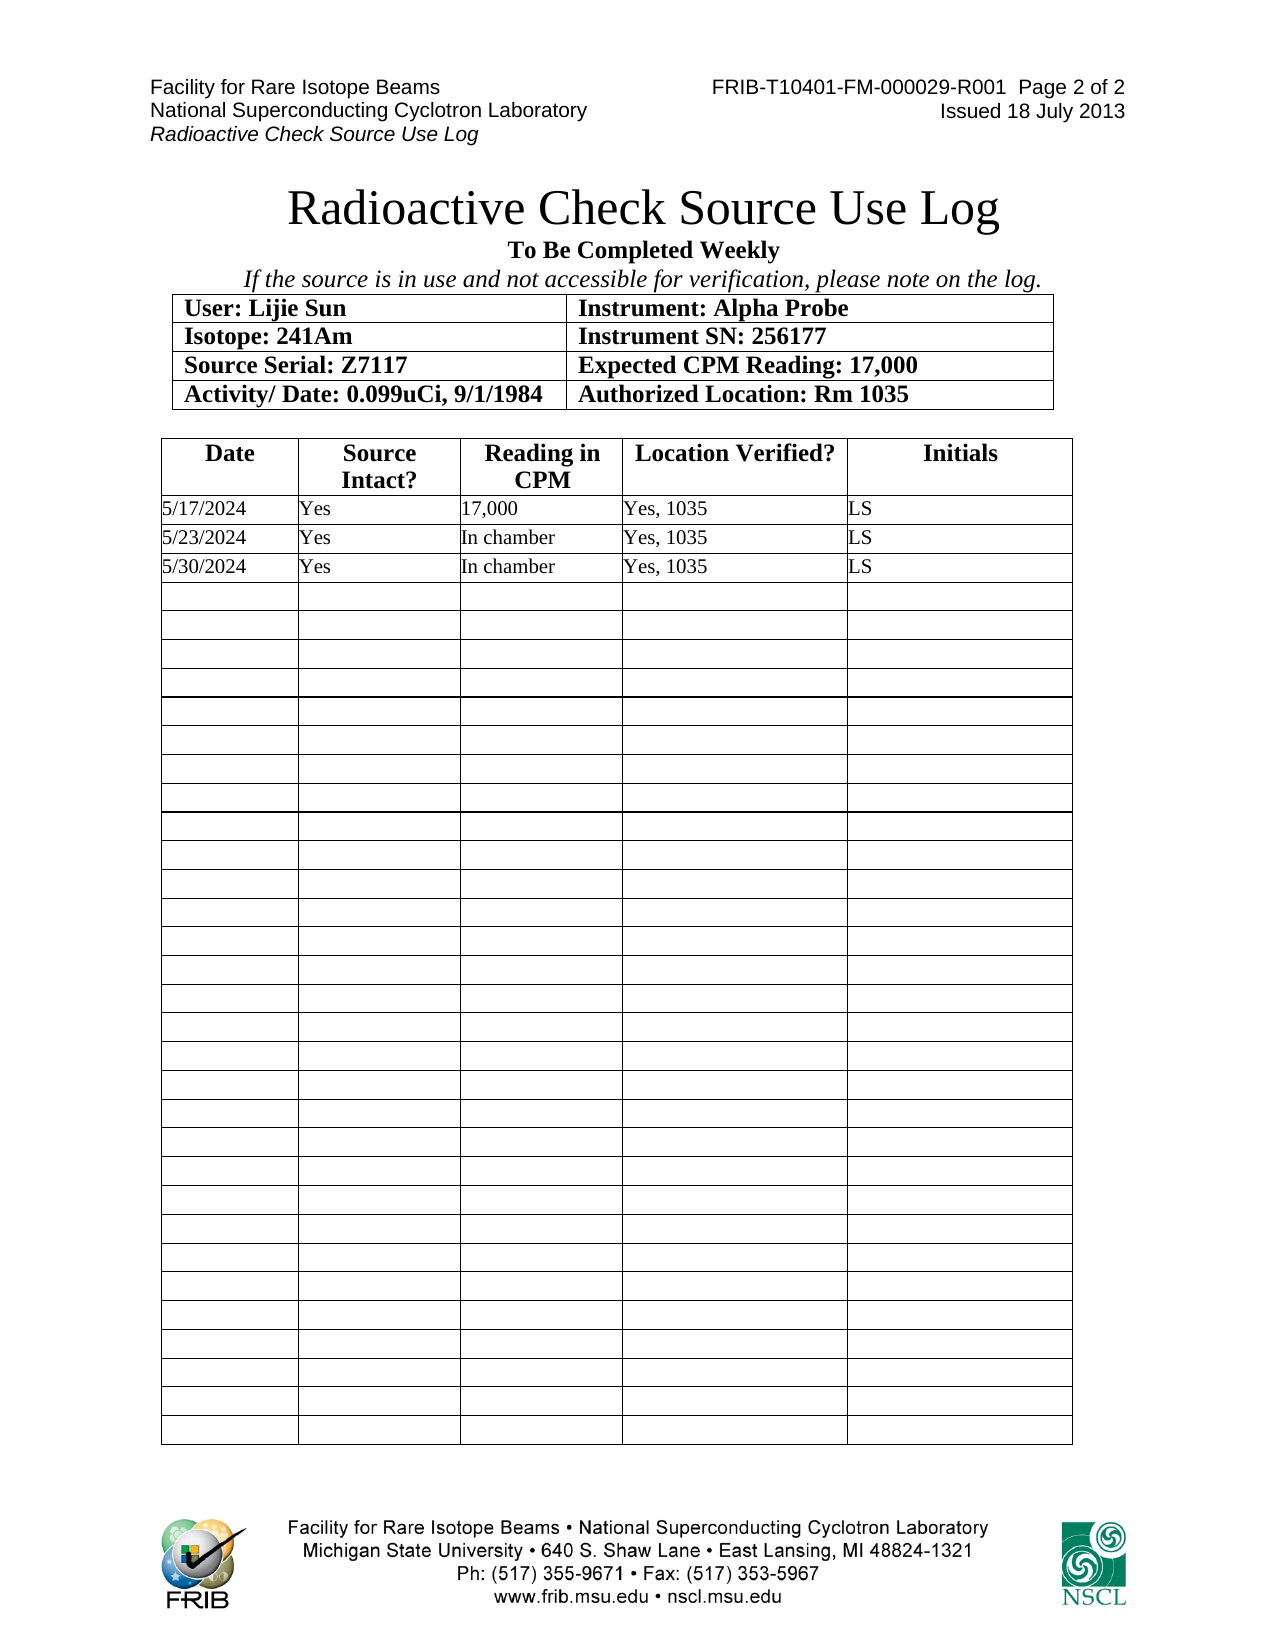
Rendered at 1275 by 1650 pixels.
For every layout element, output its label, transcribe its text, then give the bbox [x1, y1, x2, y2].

table_cell [848, 1359, 1072, 1386]
table_cell [848, 1301, 1072, 1328]
table_cell [848, 698, 1072, 725]
table_cell [162, 640, 298, 668]
table_cell [461, 1071, 622, 1099]
text To Be Completed Weekly [216, 236, 1072, 264]
table_cell [299, 640, 460, 668]
table_cell [299, 1215, 460, 1242]
table_cell [299, 985, 460, 1012]
table_cell [848, 1272, 1072, 1300]
table_cell [299, 1359, 460, 1386]
table_cell [299, 1013, 460, 1041]
table_cell LS [848, 554, 1072, 582]
table_cell [162, 813, 298, 840]
table_cell [848, 1013, 1072, 1041]
table_cell [848, 841, 1072, 869]
table_cell [162, 1244, 298, 1271]
table_cell [623, 1359, 847, 1386]
picture [161, 1518, 1126, 1609]
table_cell 5/30/2024 [162, 554, 298, 582]
table_cell [162, 1387, 298, 1415]
table_cell [162, 1042, 298, 1070]
table_cell [299, 1100, 460, 1127]
table_cell [162, 583, 298, 610]
table_cell [461, 1215, 622, 1242]
table_cell [623, 927, 847, 955]
table_cell Yes [299, 496, 460, 524]
table_cell [162, 841, 298, 869]
table_cell [461, 698, 622, 725]
table_cell [461, 583, 622, 610]
table_cell [461, 899, 622, 926]
table_cell [848, 813, 1072, 840]
table_cell [848, 1215, 1072, 1242]
table_cell [848, 1100, 1072, 1127]
table_cell LS [848, 496, 1072, 524]
table_cell [299, 755, 460, 783]
table_cell [623, 956, 847, 984]
table_cell [623, 1013, 847, 1041]
table_cell [299, 1071, 460, 1099]
table_cell [461, 813, 622, 840]
table_cell [461, 841, 622, 869]
table_cell [848, 1157, 1072, 1185]
table_cell [623, 1387, 847, 1415]
table_cell [848, 1128, 1072, 1156]
table_cell [461, 1013, 622, 1041]
table_cell [848, 784, 1072, 811]
table_cell [623, 1128, 847, 1156]
table_cell [461, 1330, 622, 1357]
table_cell [299, 1272, 460, 1300]
table_cell [461, 1186, 622, 1213]
table_cell In chamber [461, 525, 622, 553]
table_header User: Lijie Sun [173, 295, 566, 322]
table_cell [623, 1042, 847, 1070]
table_cell [299, 841, 460, 869]
table_cell Yes, 1035 [623, 525, 847, 553]
table_cell Yes, 1035 [623, 496, 847, 524]
table_cell [623, 669, 847, 696]
table_cell [162, 1301, 298, 1328]
table_cell [162, 899, 298, 926]
table_cell [623, 726, 847, 754]
table_cell [623, 1244, 847, 1271]
table_cell [623, 841, 847, 869]
table_cell [461, 1100, 622, 1127]
table_cell [299, 1157, 460, 1185]
table_cell 17,000 [461, 496, 622, 524]
table_cell [461, 870, 622, 897]
table_cell LS [848, 525, 1072, 553]
table_cell [299, 956, 460, 984]
table_cell [299, 726, 460, 754]
table_cell [162, 1013, 298, 1041]
table_cell [623, 1272, 847, 1300]
table_cell [461, 669, 622, 696]
table_cell [299, 698, 460, 725]
table_cell [299, 583, 460, 610]
table_cell [623, 755, 847, 783]
table_cell [623, 640, 847, 668]
table_cell [299, 1387, 460, 1415]
table_cell [299, 1186, 460, 1213]
table_cell [299, 927, 460, 955]
table_cell [162, 1071, 298, 1099]
table_cell [162, 870, 298, 897]
table_cell [848, 755, 1072, 783]
table_cell [162, 927, 298, 955]
table_cell [848, 985, 1072, 1012]
table_cell [299, 669, 460, 696]
table_cell [848, 1244, 1072, 1271]
table_cell In chamber [461, 554, 622, 582]
table_cell [162, 956, 298, 984]
table_cell [461, 985, 622, 1012]
table_cell [623, 611, 847, 639]
table_cell [623, 1157, 847, 1185]
table_cell [461, 1387, 622, 1415]
table_cell [162, 1186, 298, 1213]
table_cell [162, 1157, 298, 1185]
table_cell [299, 1042, 460, 1070]
table_cell [623, 813, 847, 840]
table_cell [623, 1186, 847, 1213]
table_cell [461, 640, 622, 668]
table_cell [299, 870, 460, 897]
text Radioactive Check Source Use Log [216, 178, 1071, 235]
table_cell [299, 1301, 460, 1328]
table_cell [162, 755, 298, 783]
table_cell [848, 1042, 1072, 1070]
table_cell [848, 1387, 1072, 1415]
table_cell Authorized Location: Rm 1035 [567, 381, 1053, 409]
table_cell [461, 1244, 622, 1271]
table_cell [461, 1416, 622, 1444]
table_cell [623, 1071, 847, 1099]
table_cell Source Serial: Z7117 [173, 352, 566, 380]
table_cell [623, 899, 847, 926]
table_cell [461, 611, 622, 639]
table_cell [461, 726, 622, 754]
table_cell Isotope: 241Am [173, 323, 566, 351]
table_cell [162, 1359, 298, 1386]
table_cell Yes, 1035 [623, 554, 847, 582]
table_cell [848, 870, 1072, 897]
table_cell [162, 1330, 298, 1357]
table_header Location Verified? [623, 439, 847, 495]
table_cell [299, 784, 460, 811]
table_cell Yes [299, 525, 460, 553]
table_header Reading in CPM [461, 439, 622, 495]
table_cell [299, 1416, 460, 1444]
table_cell [623, 1100, 847, 1127]
table_cell [461, 1301, 622, 1328]
table_cell [299, 1244, 460, 1271]
table_cell [623, 583, 847, 610]
table_cell [623, 1301, 847, 1328]
table_cell [162, 1100, 298, 1127]
table_cell [623, 985, 847, 1012]
table_cell [848, 726, 1072, 754]
table_cell [848, 899, 1072, 926]
table_cell [461, 1157, 622, 1185]
table_cell [848, 927, 1072, 955]
table_header Source Intact? [299, 439, 460, 495]
table_cell [461, 1128, 622, 1156]
table_cell [162, 726, 298, 754]
table_cell [623, 698, 847, 725]
table_cell [299, 611, 460, 639]
table_cell [623, 1416, 847, 1444]
table_cell [299, 1128, 460, 1156]
table_cell [461, 1042, 622, 1070]
table_cell [848, 611, 1072, 639]
table_cell [162, 669, 298, 696]
table_cell [162, 611, 298, 639]
table_cell 5/17/2024 [162, 496, 298, 524]
table_cell [848, 1416, 1072, 1444]
table_cell [299, 1330, 460, 1357]
table_cell Activity/ Date: 0.099uCi, 9/1/1984 [173, 381, 566, 409]
table_cell [623, 1330, 847, 1357]
table_cell [299, 899, 460, 926]
table_cell [299, 813, 460, 840]
table_cell [848, 1186, 1072, 1213]
table_cell [461, 1359, 622, 1386]
table_cell [162, 1272, 298, 1300]
table_cell [461, 956, 622, 984]
table_cell [848, 1330, 1072, 1357]
table_cell [848, 1071, 1072, 1099]
table_cell [461, 927, 622, 955]
table_cell [623, 870, 847, 897]
table_cell [162, 985, 298, 1012]
table_header Instrument: Alpha Probe [567, 295, 1053, 322]
table_cell Expected CPM Reading: 17,000 [567, 352, 1053, 380]
table_header Date [162, 439, 298, 495]
table_cell [162, 1215, 298, 1242]
table_cell [162, 1128, 298, 1156]
table_cell [623, 1215, 847, 1242]
table_header Initials [848, 439, 1072, 495]
table_cell [848, 956, 1072, 984]
table_cell [461, 784, 622, 811]
table_cell [623, 784, 847, 811]
table_cell [162, 784, 298, 811]
table_cell Yes [299, 554, 460, 582]
table_cell [848, 583, 1072, 610]
text If the source is in use and not accessible for verification, please note on the log. [216, 264, 1072, 293]
table_cell [461, 1272, 622, 1300]
table_cell [162, 1416, 298, 1444]
table_cell [162, 698, 298, 725]
table_cell [461, 755, 622, 783]
table_cell [848, 669, 1072, 696]
table_cell 5/23/2024 [162, 525, 298, 553]
table_cell [848, 640, 1072, 668]
table_cell Instrument SN: 256177 [567, 323, 1053, 351]
